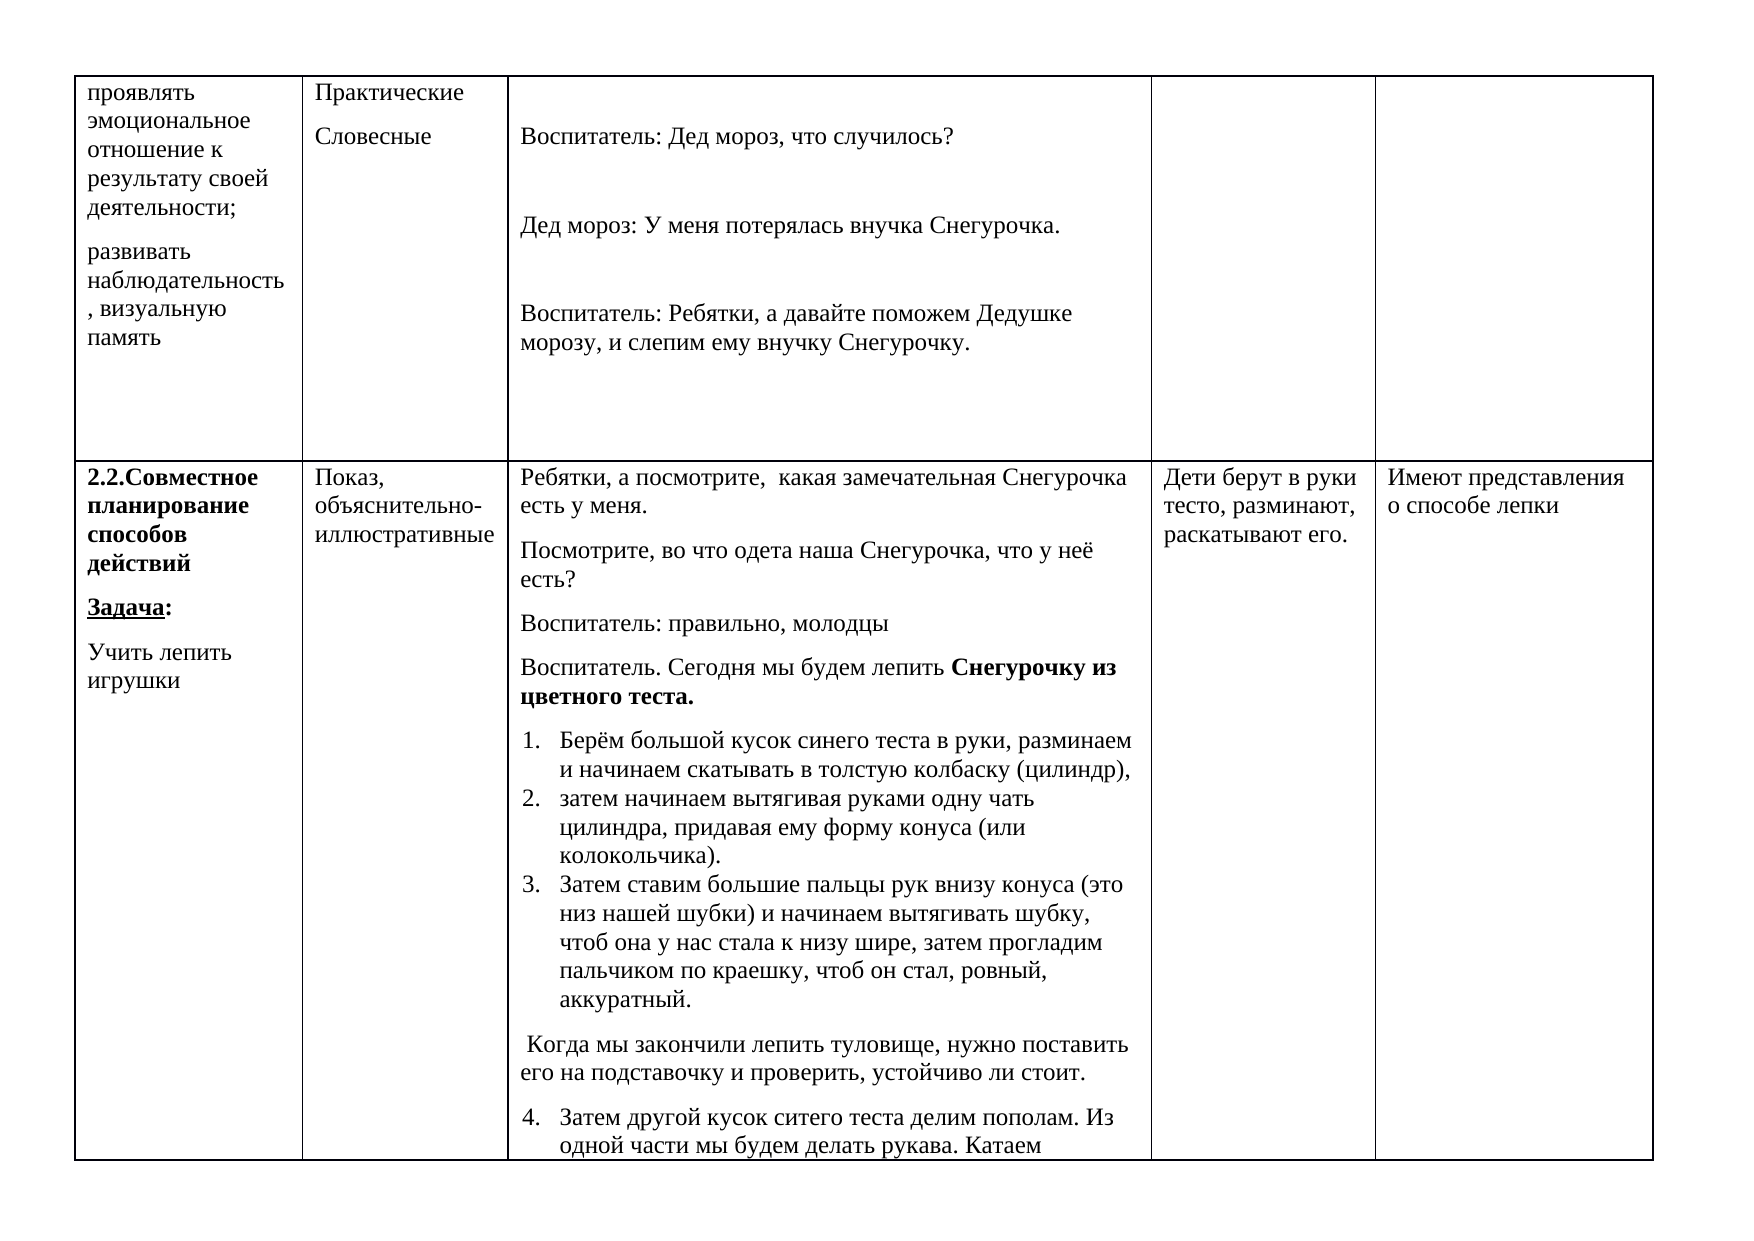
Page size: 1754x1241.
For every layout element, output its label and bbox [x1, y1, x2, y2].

table_cell [1376, 77, 1652, 460]
table_cell [1376, 462, 1652, 1159]
table_cell [509, 77, 1151, 460]
table_cell [1152, 77, 1375, 460]
table_cell [76, 77, 302, 460]
table_cell [76, 462, 302, 1159]
table_cell [303, 462, 507, 1159]
table_cell [303, 77, 507, 460]
table_cell [509, 462, 1151, 1159]
table_cell [1152, 462, 1375, 1159]
